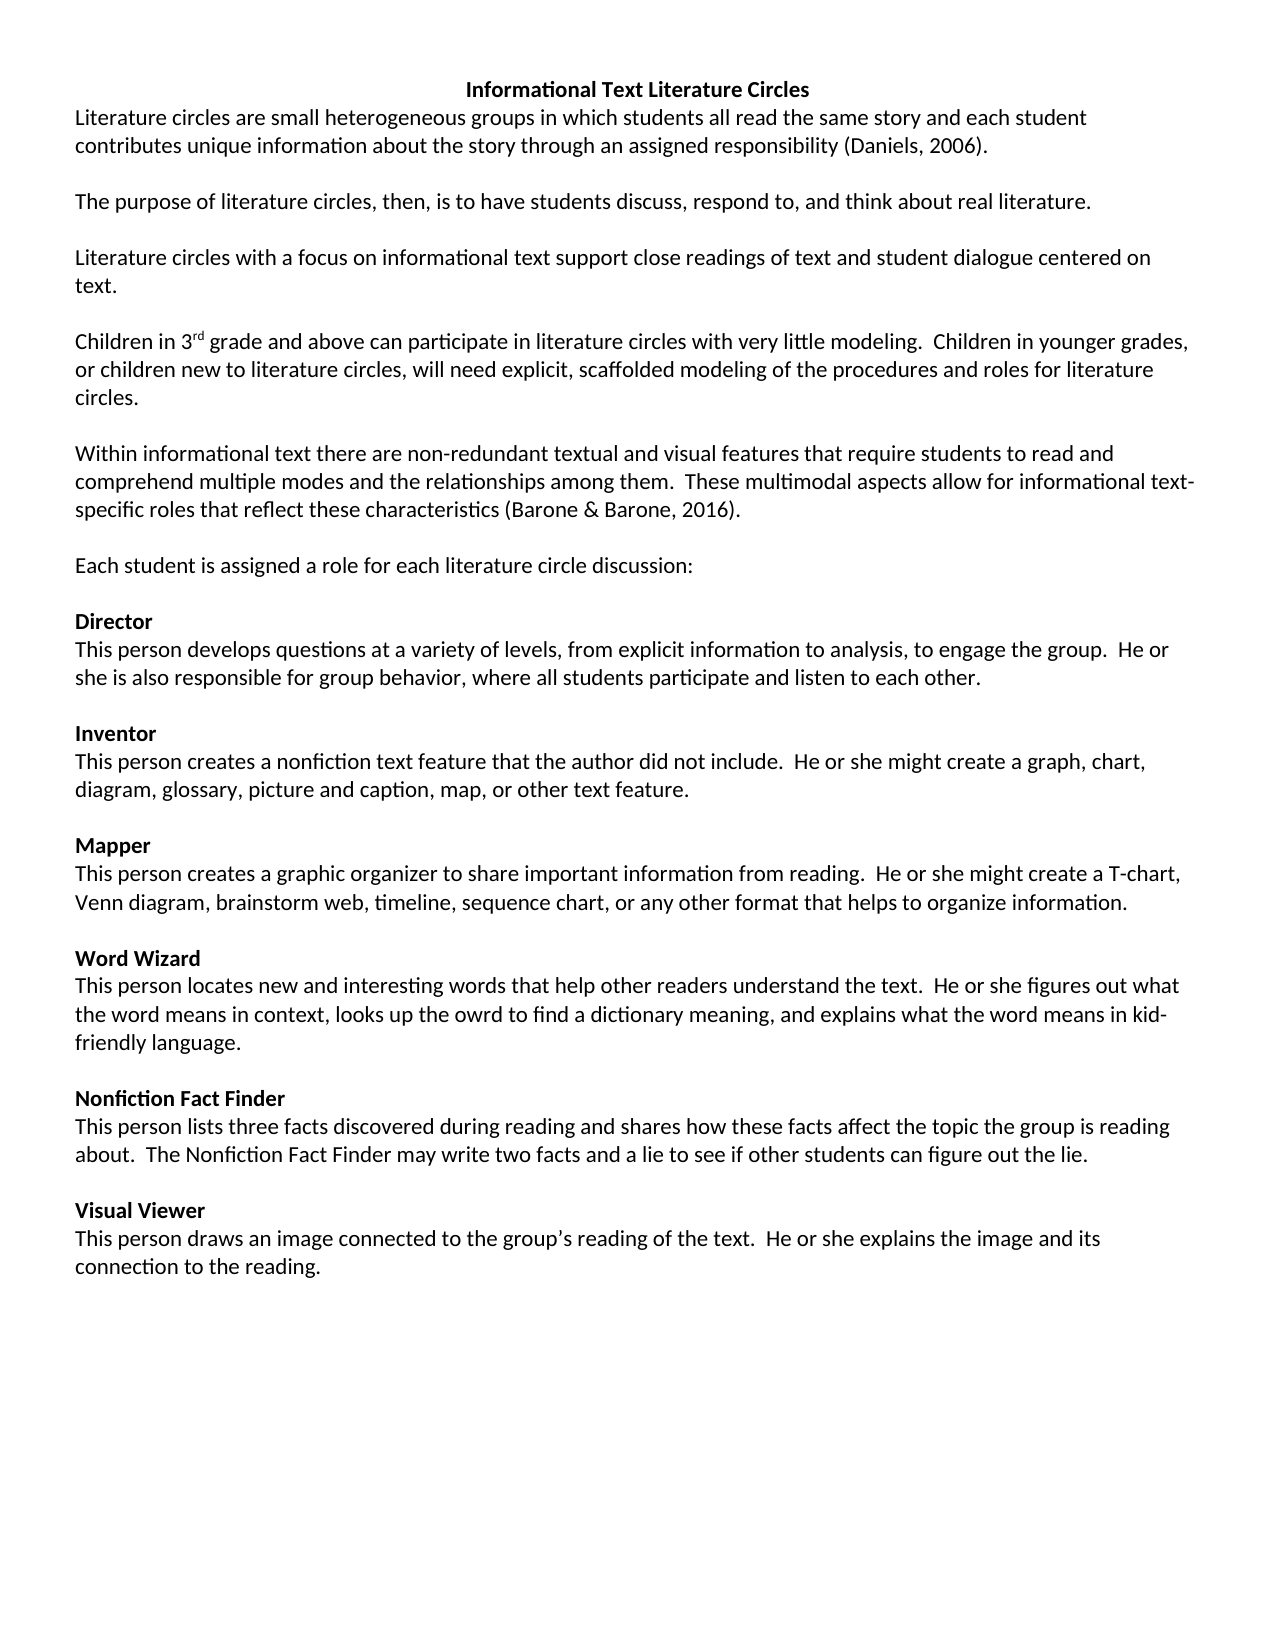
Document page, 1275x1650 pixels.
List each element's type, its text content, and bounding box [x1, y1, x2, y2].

text Word Wizard [75, 944, 1200, 972]
text This person draws an image connected to the group’s reading of the text. He or she explains the image and its connection to the reading. [75, 1224, 1200, 1280]
text Director [75, 607, 1200, 635]
text Within informational text there are non-redundant textual and visual features that require students to read and comprehend multiple modes and the relationships among them. These multimodal aspects allow for informational text-specific roles that reflect these characteristics (Barone & Barone, 2016). [75, 439, 1200, 523]
text Each student is assigned a role for each literature circle discussion: [75, 551, 1200, 579]
text This person creates a graphic organizer to share important information from reading. He or she might create a T-chart, Venn diagram, brainstorm web, timeline, sequence chart, or any other format that helps to organize information. [75, 859, 1200, 916]
text This person lists three facts discovered during reading and shares how these facts affect the topic the group is reading about. The Nonfiction Fact Finder may write two facts and a lie to see if other students can figure out the lie. [75, 1112, 1200, 1168]
text This person locates new and interesting words that help other readers understand the text. He or she figures out what the word means in context, looks up the owrd to find a dictionary meaning, and explains what the word means in kid-friendly language. [75, 972, 1200, 1056]
text The purpose of literature circles, then, is to have students discuss, respond to, and think about real literature. [75, 187, 1200, 215]
text This person develops questions at a variety of levels, from explicit information to analysis, to engage the group. He or she is also responsible for group behavior, where all students participate and listen to each other. [75, 635, 1200, 691]
text Inventor [75, 719, 1200, 747]
text Literature circles are small heterogeneous groups in which students all read the same story and each student contributes unique information about the story through an assigned responsibility (Daniels, 2006). [75, 103, 1200, 159]
text Informational Text Literature Circles [75, 75, 1200, 103]
text Children in 3rd grade and above can participate in literature circles with very little modeling. Children in younger grades, or children new to literature circles, will need explicit, scaffolded modeling of the procedures and roles for literature circles. [75, 327, 1200, 411]
text This person creates a nonfiction text feature that the author did not include. He or she might create a graph, chart, diagram, glossary, picture and caption, map, or other text feature. [75, 747, 1200, 803]
text Visual Viewer [75, 1196, 1200, 1224]
text Literature circles with a focus on informational text support close readings of text and student dialogue centered on text. [75, 243, 1200, 299]
text Mapper [75, 832, 1200, 859]
text Nonfiction Fact Finder [75, 1084, 1200, 1112]
